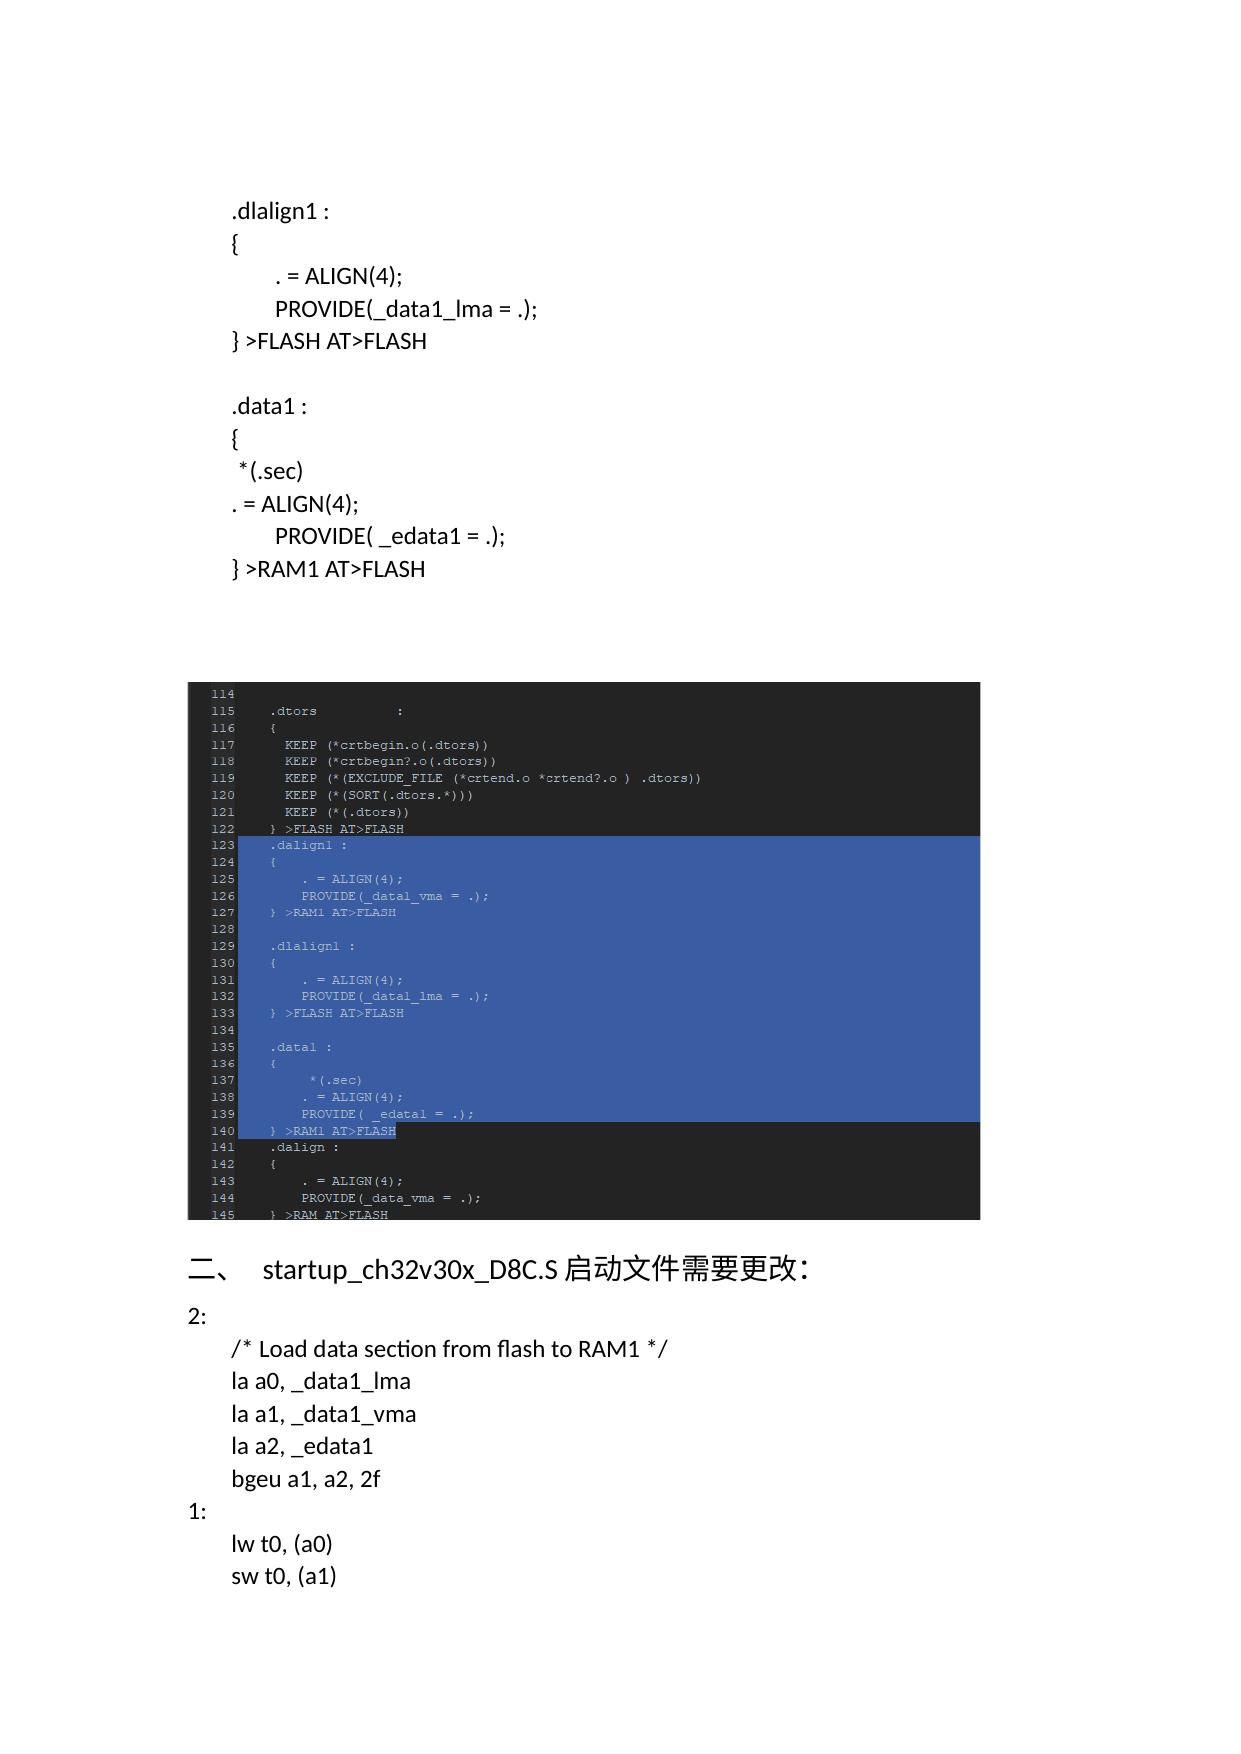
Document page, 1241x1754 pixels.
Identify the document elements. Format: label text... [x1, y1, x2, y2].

picture [187, 682, 981, 1220]
text } >RAM1 AT>FLASH [187, 552, 1053, 584]
text lw t0, (a0) [187, 1527, 1053, 1559]
text /* Load data section from flash to RAM1 */ [187, 1332, 1053, 1364]
text la a2, _edata1 [187, 1429, 1053, 1462]
text 1: [187, 1494, 1053, 1527]
text sw t0, (a1) [187, 1559, 1053, 1592]
text } >FLASH AT>FLASH [187, 324, 1053, 357]
text { [187, 422, 1053, 454]
text .dlalign1 : [187, 194, 1053, 227]
text . = ALIGN(4); [187, 259, 1053, 292]
text .data1 : [187, 389, 1053, 422]
text *(.sec) [187, 454, 1053, 487]
text { [187, 227, 1053, 259]
text la a1, _data1_vma [187, 1397, 1053, 1429]
text 2: [187, 1299, 1053, 1332]
text PROVIDE(_data1_lma = .); [187, 292, 1053, 324]
text la a0, _data1_lma [187, 1364, 1053, 1397]
text PROVIDE( _edata1 = .); [187, 519, 1053, 552]
list startup_ch32v30x_D8C.S启动文件需要更改： [187, 1234, 1053, 1299]
text bgeu a1, a2, 2f [187, 1462, 1053, 1494]
text . = ALIGN(4); [187, 487, 1053, 519]
